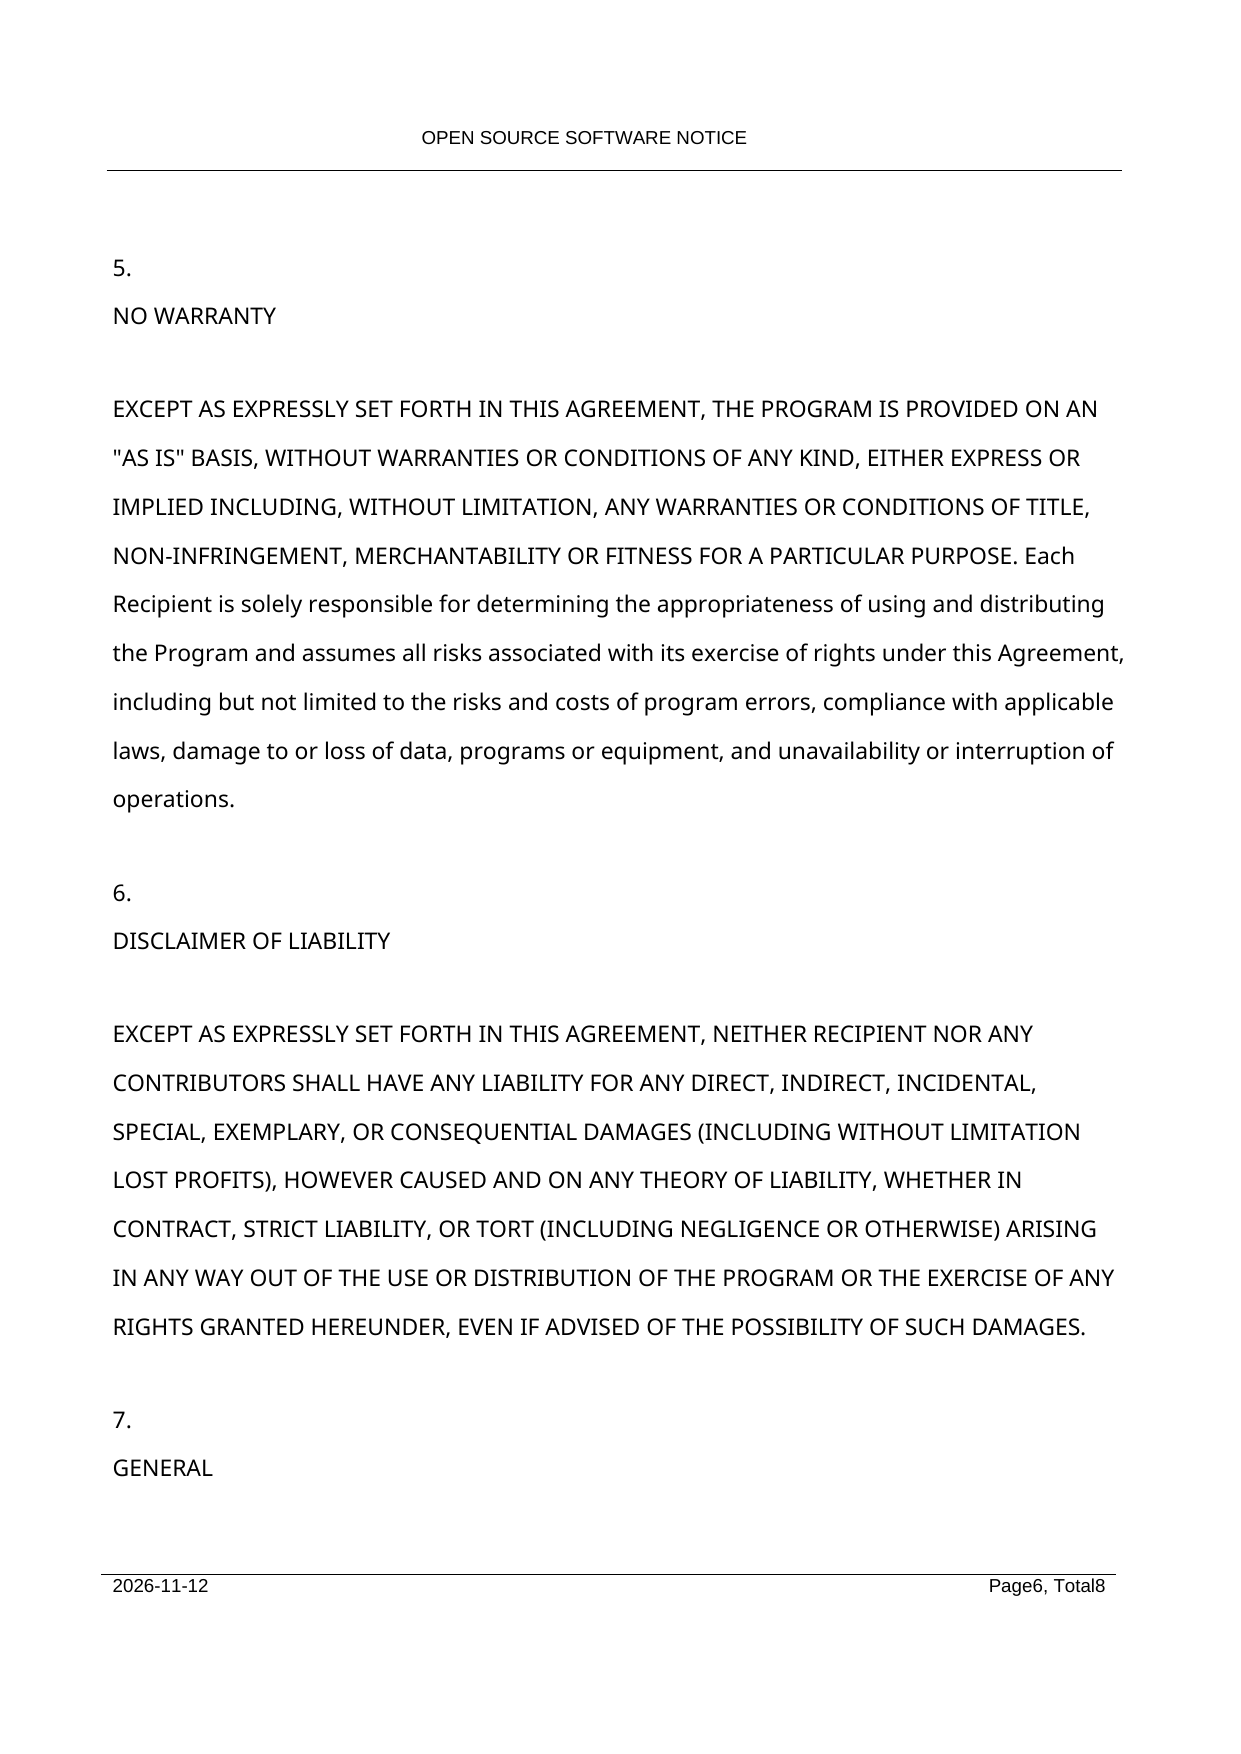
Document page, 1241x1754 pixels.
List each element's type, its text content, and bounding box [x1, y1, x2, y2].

text 6. [112, 876, 1128, 908]
text NO WARRANTY [112, 299, 1128, 332]
text DISCLAIMER OF LIABILITY [112, 924, 1128, 957]
text 5. [112, 251, 1128, 284]
text 7. [112, 1403, 1128, 1436]
text EXCEPT AS EXPRESSLY SET FORTH IN THIS AGREEMENT, THE PROGRAM IS PROVIDED ON AN "AS IS" BASIS, WITHOUT WARRANTIES OR CONDITIONS OF ANY KIND, EITHER EXPRESS OR IMPLIED INCLUDING, WITHOUT LIMITATION, ANY WARRANTIES OR CONDITIONS OF TITLE, NON-INFRINGEMENT, MERCHANTABILITY OR FITNESS FOR A PARTICULAR PURPOSE. Each Recipient is solely responsible for determining the appropriateness of using and distributing the Program and assumes all risks associated with its exercise of rights under this Agreement, including but not limited to the risks and costs of program errors, compliance with applicable laws, damage to or loss of data, programs or equipment, and unavailability or interruption of operations. [112, 393, 1128, 815]
text GENERAL [112, 1451, 1128, 1484]
text EXCEPT AS EXPRESSLY SET FORTH IN THIS AGREEMENT, NEITHER RECIPIENT NOR ANY CONTRIBUTORS SHALL HAVE ANY LIABILITY FOR ANY DIRECT, INDIRECT, INCIDENTAL, SPECIAL, EXEMPLARY, OR CONSEQUENTIAL DAMAGES (INCLUDING WITHOUT LIMITATION LOST PROFITS), HOWEVER CAUSED AND ON ANY THEORY OF LIABILITY, WHETHER IN CONTRACT, STRICT LIABILITY, OR TORT (INCLUDING NEGLIGENCE OR OTHERWISE) ARISING IN ANY WAY OUT OF THE USE OR DISTRIBUTION OF THE PROGRAM OR THE EXERCISE OF ANY RIGHTS GRANTED HEREUNDER, EVEN IF ADVISED OF THE POSSIBILITY OF SUCH DAMAGES. [112, 1017, 1128, 1342]
